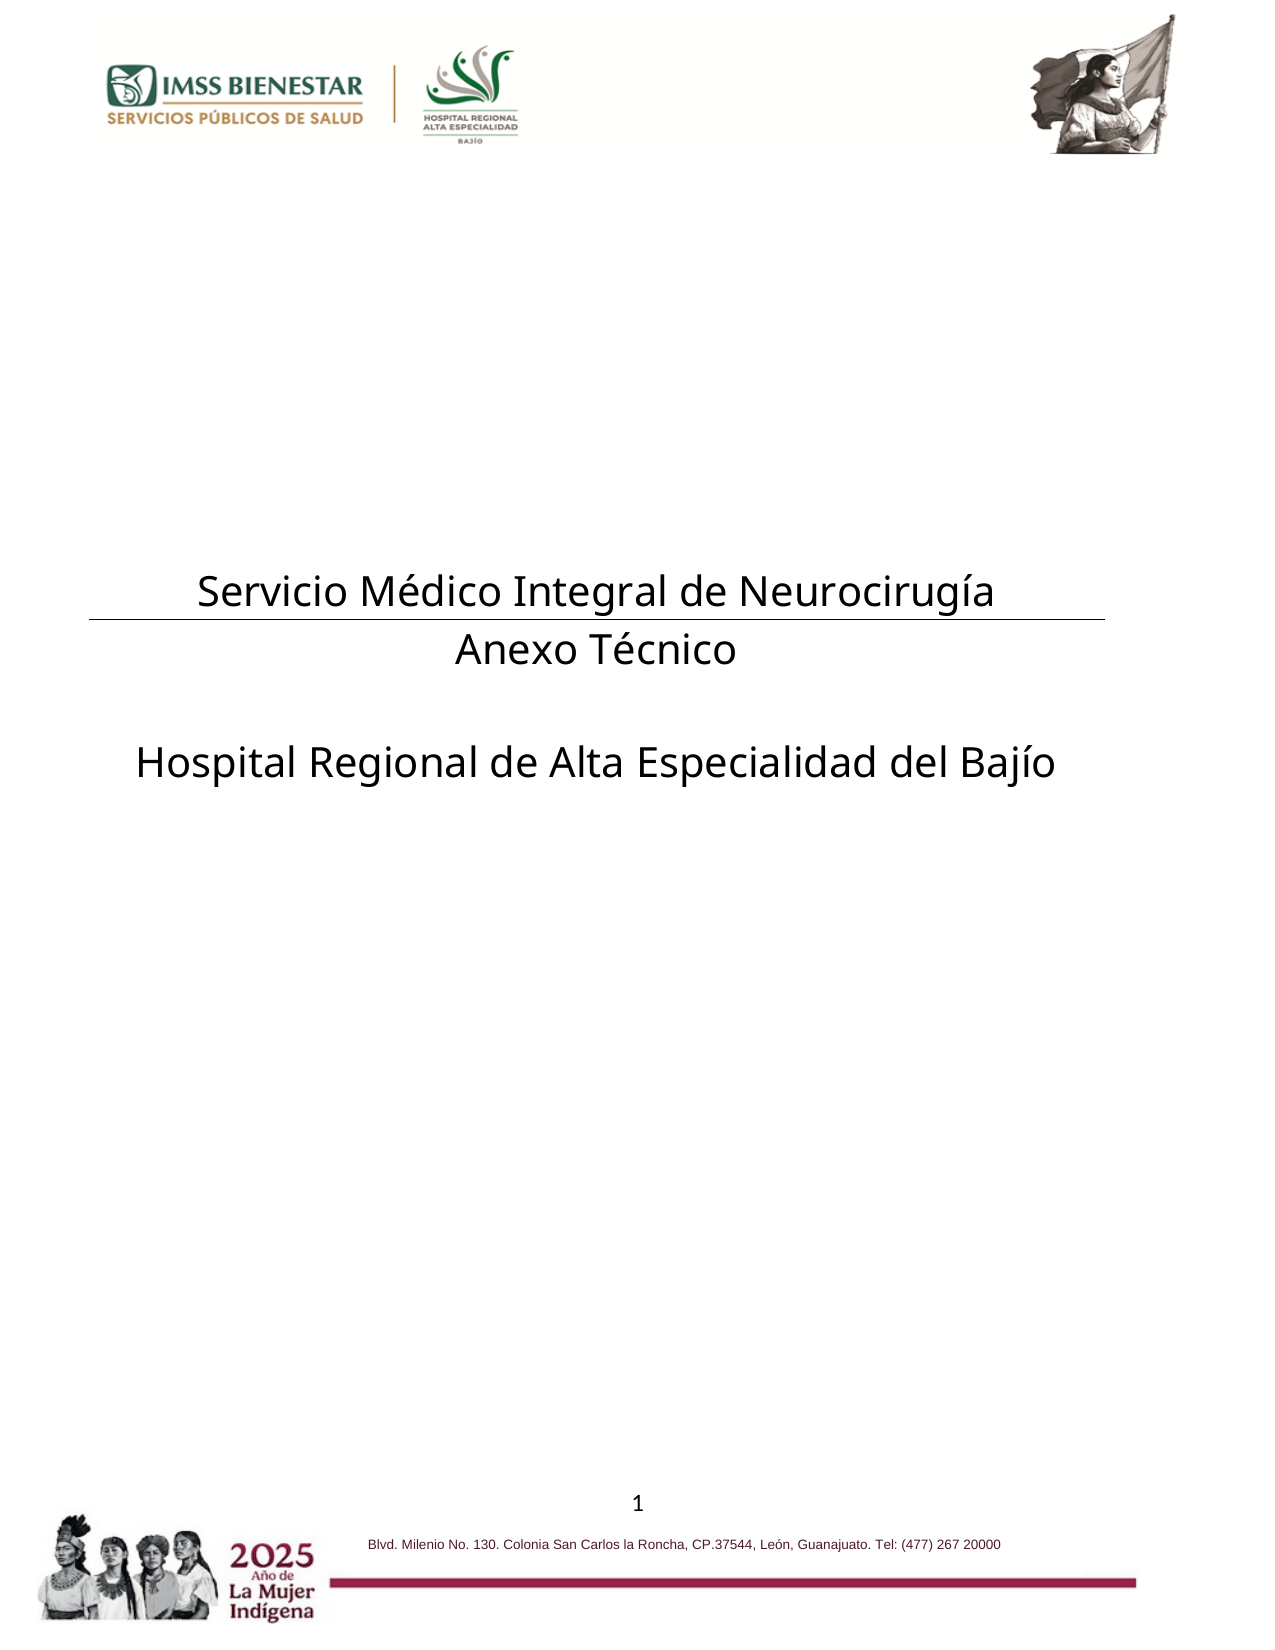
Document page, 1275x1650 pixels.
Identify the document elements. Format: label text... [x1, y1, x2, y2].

table_header Servicio Médico Integral de Neurocirugía [89, 562, 1104, 618]
table_cell Anexo Técnico Hospital Regional de Alta Especialidad del Bajío [89, 620, 1104, 790]
picture [93, 14, 1181, 155]
picture [37, 1503, 1139, 1624]
